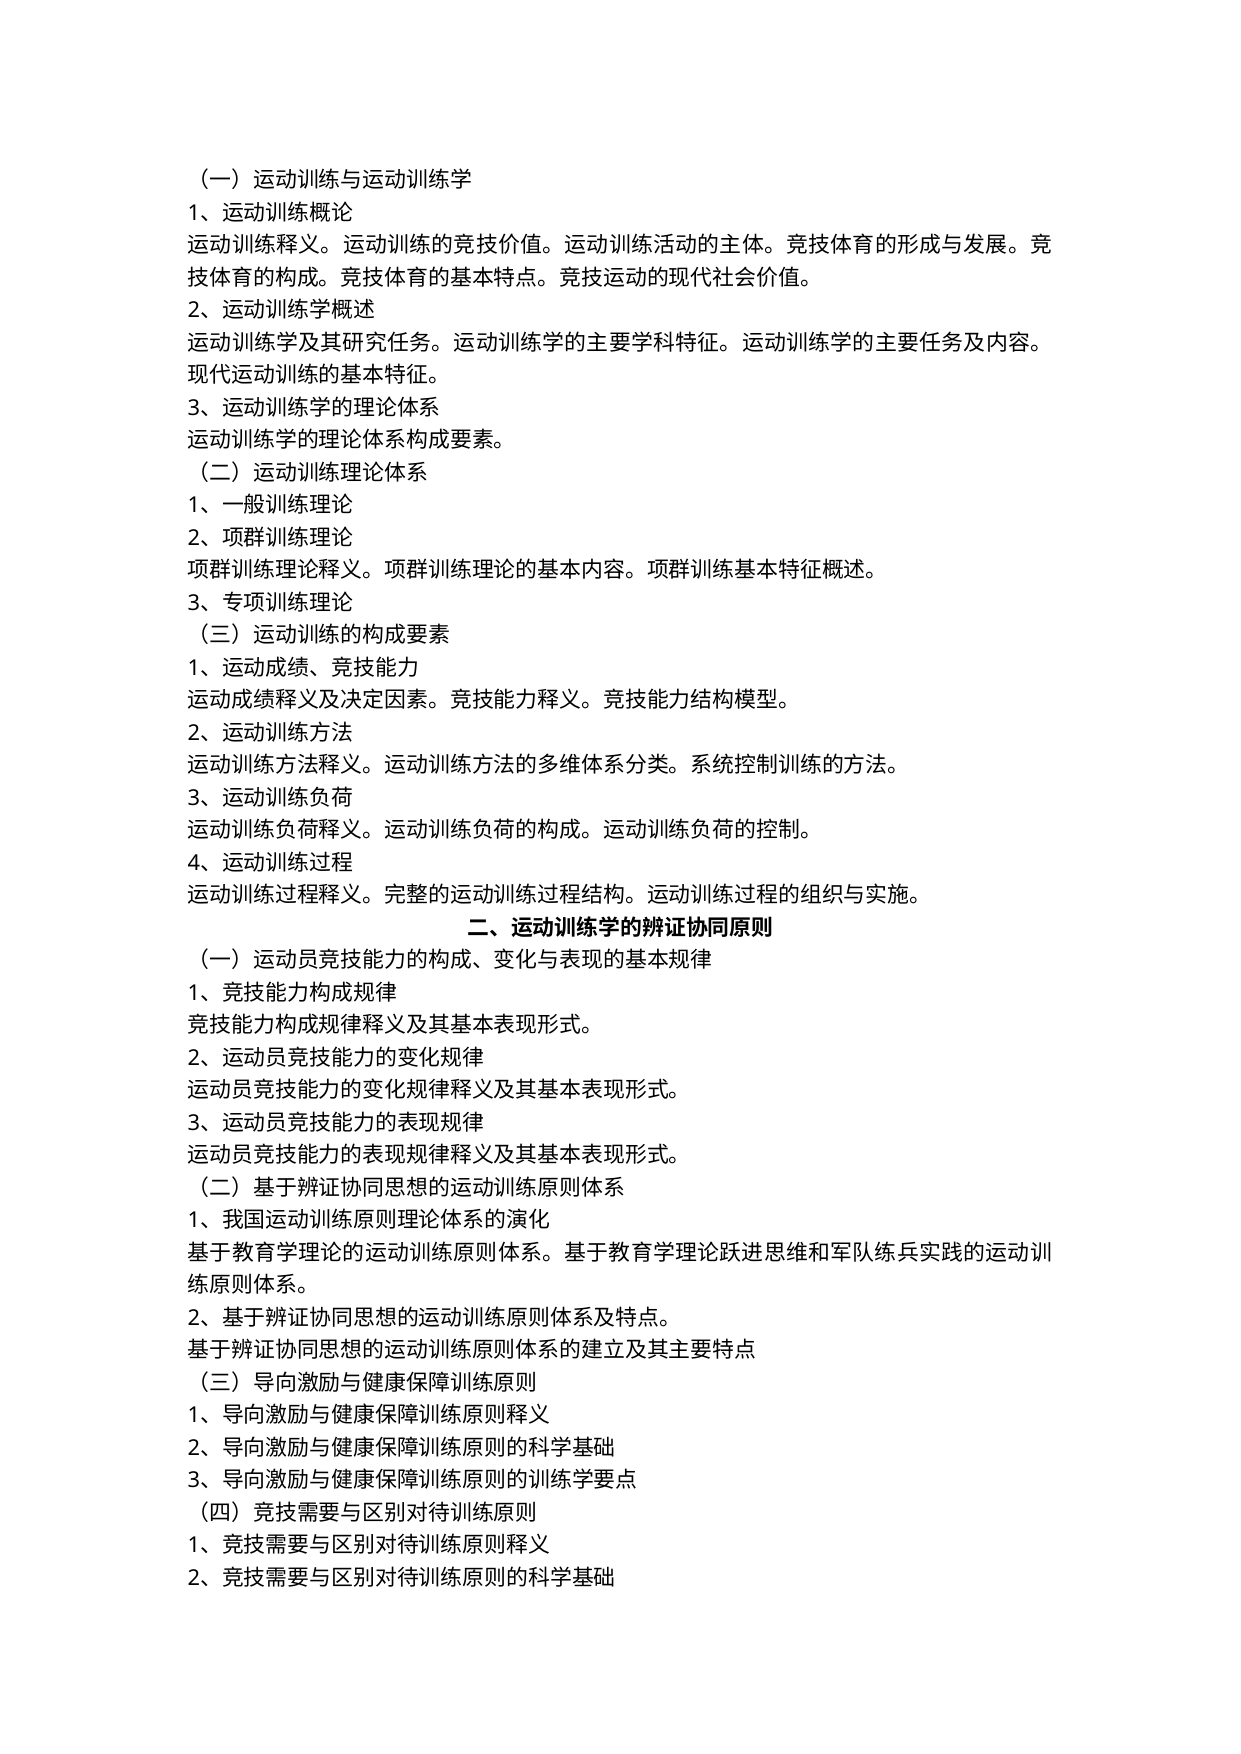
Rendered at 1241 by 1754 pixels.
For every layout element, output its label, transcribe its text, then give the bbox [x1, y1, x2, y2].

text 基于教育学理论的运动训练原则体系。基于教育学理论跃进思维和军队练兵实践的运动训练原则体系。 [187, 1234, 1053, 1299]
text 1、一般训练理论 [187, 487, 1053, 519]
text 2、运动训练方法 [187, 714, 1053, 747]
text 1、竞技需要与区别对待训练原则释义 [187, 1527, 1053, 1559]
text 3、专项训练理论 [187, 584, 1053, 617]
text （二）运动训练理论体系 [187, 454, 1053, 487]
text 1、我国运动训练原则理论体系的演化 [187, 1202, 1053, 1234]
text （四）竞技需要与区别对待训练原则 [187, 1494, 1053, 1527]
text 1、竞技能力构成规律 [187, 974, 1053, 1007]
text 3、运动训练学的理论体系 [187, 389, 1053, 422]
text 2、导向激励与健康保障训练原则的科学基础 [187, 1429, 1053, 1462]
text 运动训练学及其研究任务。运动训练学的主要学科特征。运动训练学的主要任务及内容。现代运动训练的基本特征。 [187, 324, 1053, 389]
text 竞技能力构成规律释义及其基本表现形式。 [187, 1007, 1053, 1039]
text 2、运动员竞技能力的变化规律 [187, 1039, 1053, 1072]
text 运动训练负荷释义。运动训练负荷的构成。运动训练负荷的控制。 [187, 812, 1053, 844]
text 运动员竞技能力的表现规律释义及其基本表现形式。 [187, 1137, 1053, 1169]
text 2、项群训练理论 [187, 519, 1053, 552]
text 二、运动训练学的辨证协同原则 [187, 909, 1053, 942]
text （三）导向激励与健康保障训练原则 [187, 1364, 1053, 1397]
text 运动员竞技能力的变化规律释义及其基本表现形式。 [187, 1072, 1053, 1104]
text 1、导向激励与健康保障训练原则释义 [187, 1397, 1053, 1429]
text 2、运动训练学概述 [187, 292, 1053, 324]
text 1、运动成绩、竞技能力 [187, 649, 1053, 682]
text 2、竞技需要与区别对待训练原则的科学基础 [187, 1559, 1053, 1592]
text （一）运动训练与运动训练学 [187, 162, 1053, 194]
text 运动成绩释义及决定因素。竞技能力释义。竞技能力结构模型。 [187, 682, 1053, 714]
text 2、基于辨证协同思想的运动训练原则体系及特点。 [187, 1299, 1053, 1332]
text （二）基于辨证协同思想的运动训练原则体系 [187, 1169, 1053, 1202]
text 运动训练方法释义。运动训练方法的多维体系分类。系统控制训练的方法。 [187, 747, 1053, 779]
text 运动训练释义。运动训练的竞技价值。运动训练活动的主体。竞技体育的形成与发展。竞技体育的构成。竞技体育的基本特点。竞技运动的现代社会价值。 [187, 227, 1053, 292]
text （三）运动训练的构成要素 [187, 617, 1053, 649]
text 运动训练过程释义。完整的运动训练过程结构。运动训练过程的组织与实施。 [187, 877, 1053, 909]
text 4、运动训练过程 [187, 844, 1053, 877]
text 项群训练理论释义。项群训练理论的基本内容。项群训练基本特征概述。 [187, 552, 1053, 584]
text 3、运动训练负荷 [187, 779, 1053, 812]
text 3、导向激励与健康保障训练原则的训练学要点 [187, 1462, 1053, 1494]
text 运动训练学的理论体系构成要素。 [187, 422, 1053, 454]
text 3、运动员竞技能力的表现规律 [187, 1104, 1053, 1137]
text 基于辨证协同思想的运动训练原则体系的建立及其主要特点 [187, 1332, 1053, 1364]
text （一）运动员竞技能力的构成、变化与表现的基本规律 [187, 942, 1053, 974]
text 1、运动训练概论 [187, 194, 1053, 227]
